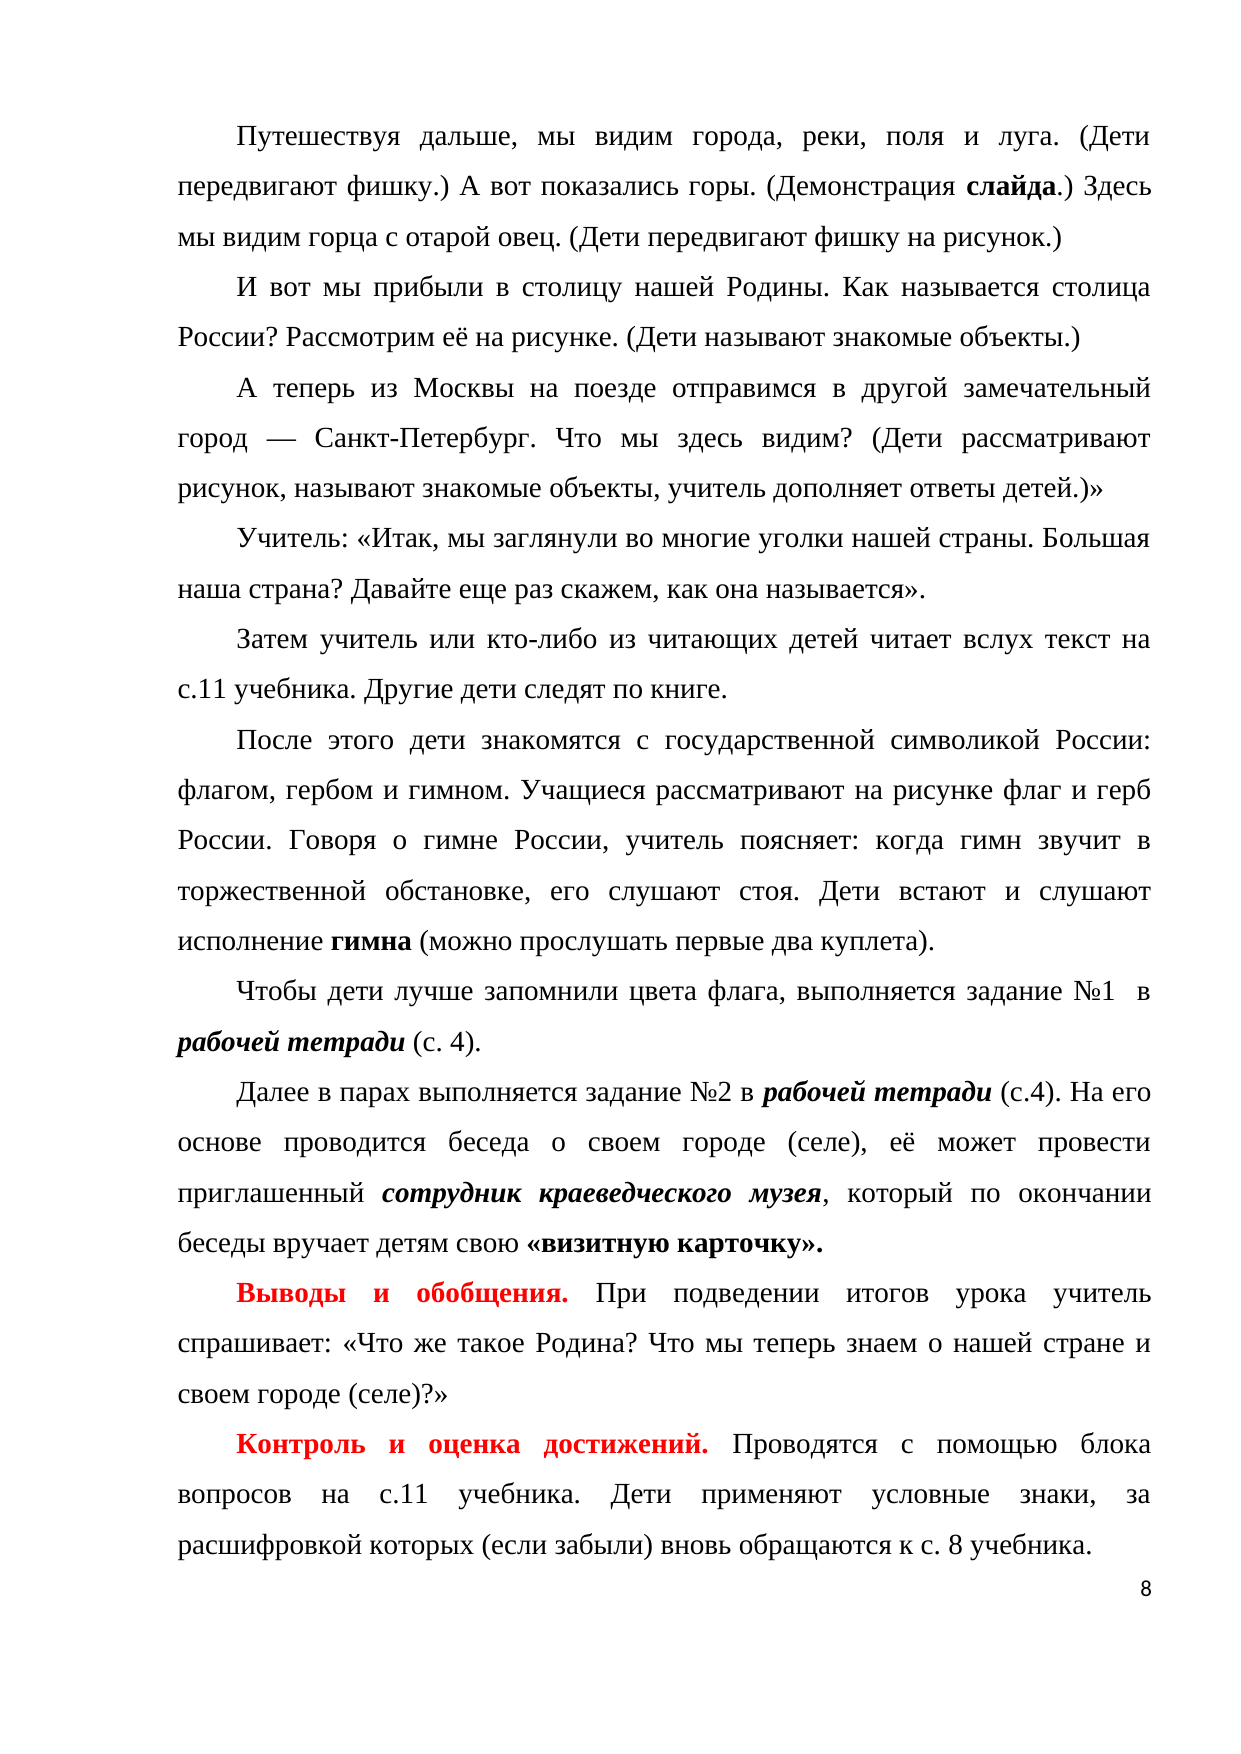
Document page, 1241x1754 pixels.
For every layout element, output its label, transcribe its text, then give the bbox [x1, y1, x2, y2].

text Далее в парах выполняется задание №2 в рабочей тетради (с.4). На его основе проводится беседа о своем городе (селе), её может провести приглашенный сотрудник краеведческого музея, который по окончании беседы вручает детям свою «визитную карточку». [177, 1074, 1152, 1258]
text Выводы и обобщения. При подведении итогов урока учитель спрашивает: «Что же такое Родина? Что мы теперь знаем о нашей стране и своем городе (селе)?» [177, 1275, 1152, 1409]
text А теперь из Москвы на поезде отправимся в другой замечательный город — Санкт-Петербург. Что мы здесь видим? (Дети рассматривают рисунок, называют знакомые объекты, учитель дополняет ответы детей.)» [177, 370, 1152, 504]
text Чтобы дети лучше запомнили цвета флага, выполняется задание №1 в рабочей тетради (с. 4). [177, 973, 1152, 1057]
text Учитель: «Итак, мы заглянули во многие уголки нашей страны. Большая наша страна? Давайте еще раз скажем, как она называется». [177, 521, 1152, 604]
text Затем учитель или кто-либо из читающих детей читает вслух текст на с.11 учебника. Другие дети следят по книге. [177, 621, 1152, 705]
text Контроль и оценка достижений. Проводятся с помощью блока вопросов на с.11 учебника. Дети применяют условные знаки, за расшифровкой которых (если забыли) вновь обращаются к с. 8 учебника. [177, 1426, 1152, 1560]
text После этого дети знакомятся с государственной символикой России: флагом, гербом и гимном. Учащиеся рассматривают на рисунке флаг и герб России. Говоря о гимне России, учитель поясняет: когда гимн звучит в торжественной обстановке, его слушают стоя. Дети встают и слушают исполнение гимна (можно прослушать первые два куплета). [177, 722, 1152, 957]
text Путешествуя дальше, мы видим города, реки, поля и луга. (Дети передвигают фишку.) А вот показались горы. (Демонстрация слайда.) Здесь мы видим горца с отарой овец. (Дети передвигают фишку на рисунок.) [177, 118, 1152, 252]
text И вот мы прибыли в столицу нашей Родины. Как называется столица России? Рассмотрим её на рисунке. (Дети называют знакомые объекты.) [177, 269, 1152, 353]
